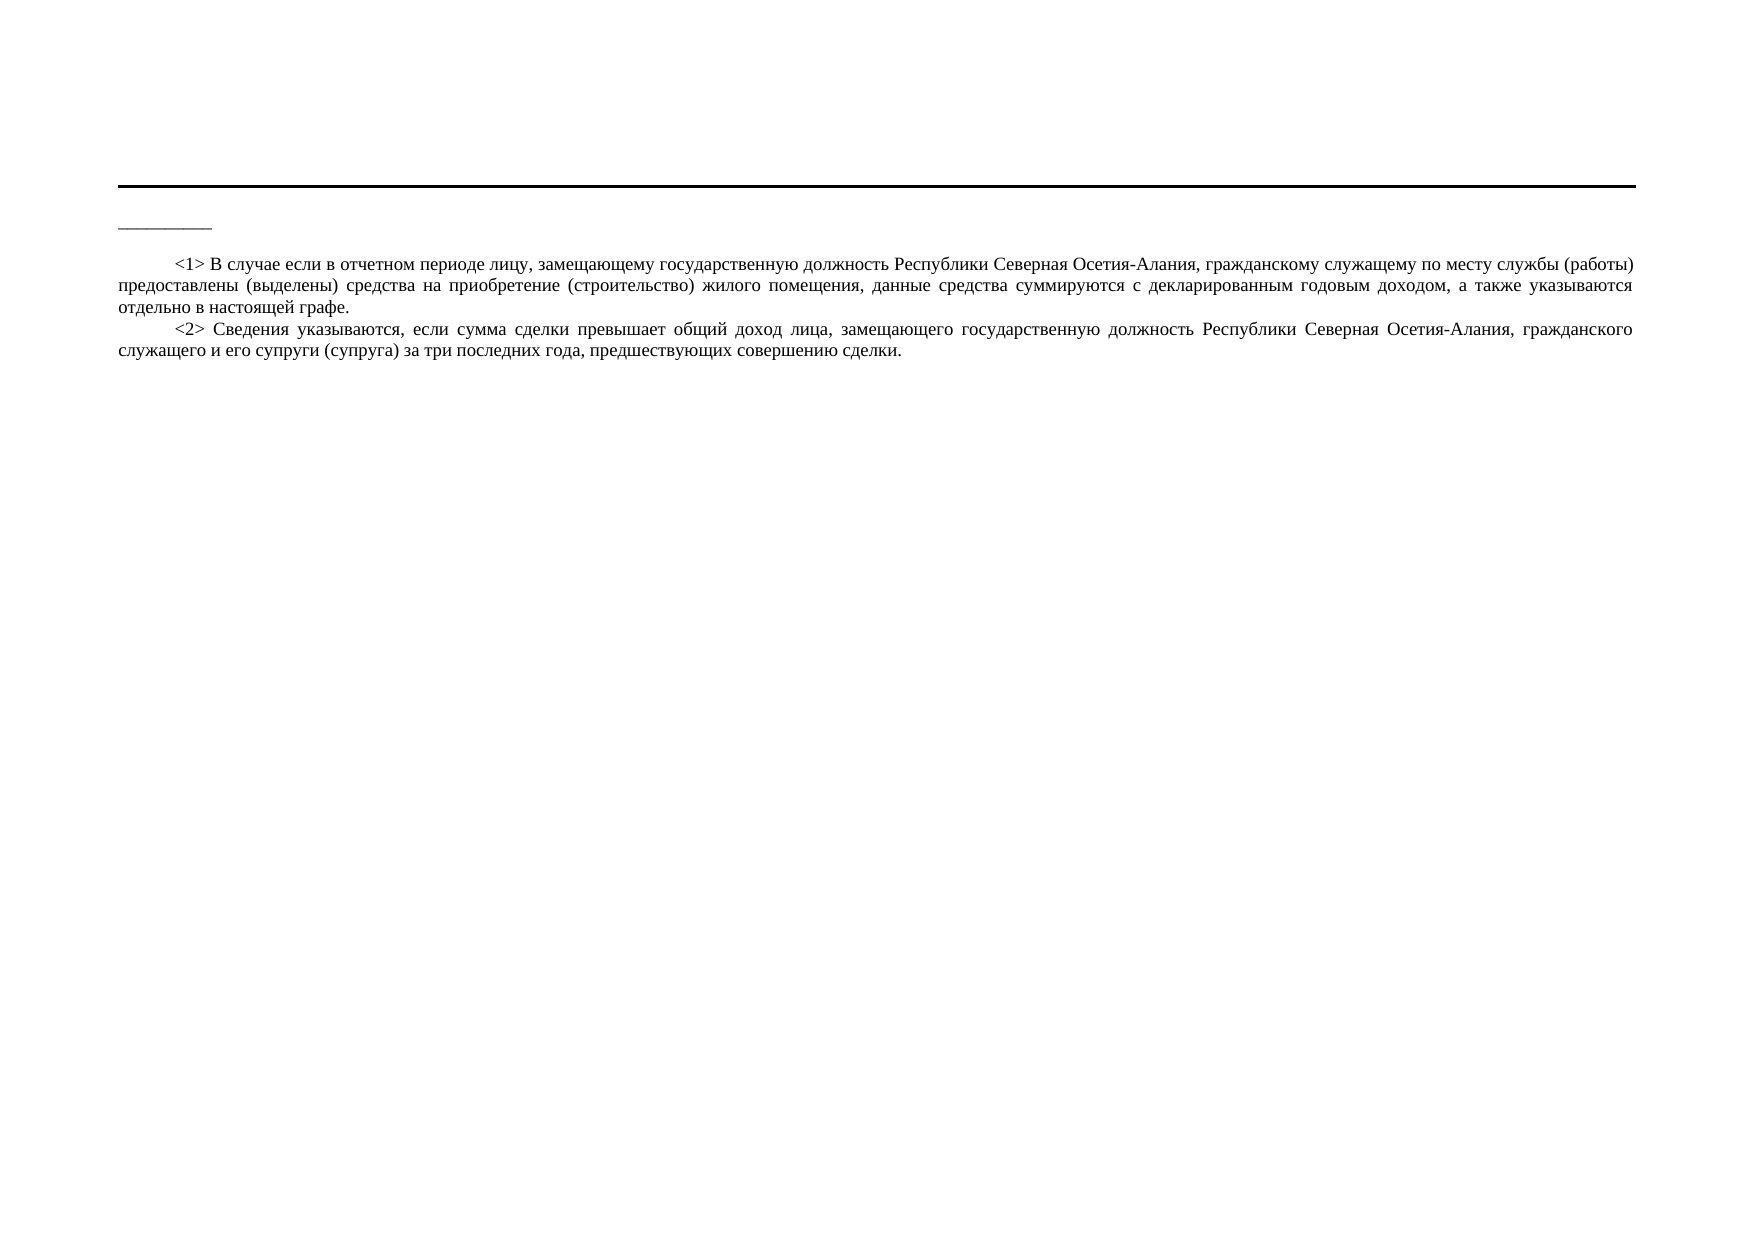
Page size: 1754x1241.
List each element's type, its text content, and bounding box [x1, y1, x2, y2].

text <2> Сведения указываются, если сумма сделки превышает общий доход лица, замещающего государственную должность Республики Северная Осетия-Алания, гражданского служащего и его супруги (супруга) за три последних года, предшествующих совершению сделки. [118, 317, 1636, 361]
text <1> В случае если в отчетном периоде лицу, замещающему государственную должность Республики Северная Осетия-Алания, гражданскому служащему по месту службы (работы) предоставлены (выделены) средства на приобретение (строительство) жилого помещения, данные средства суммируются с декларированным годовым доходом, а также указываются отдельно в настоящей графе. [118, 253, 1636, 317]
text __________ [118, 209, 1636, 231]
